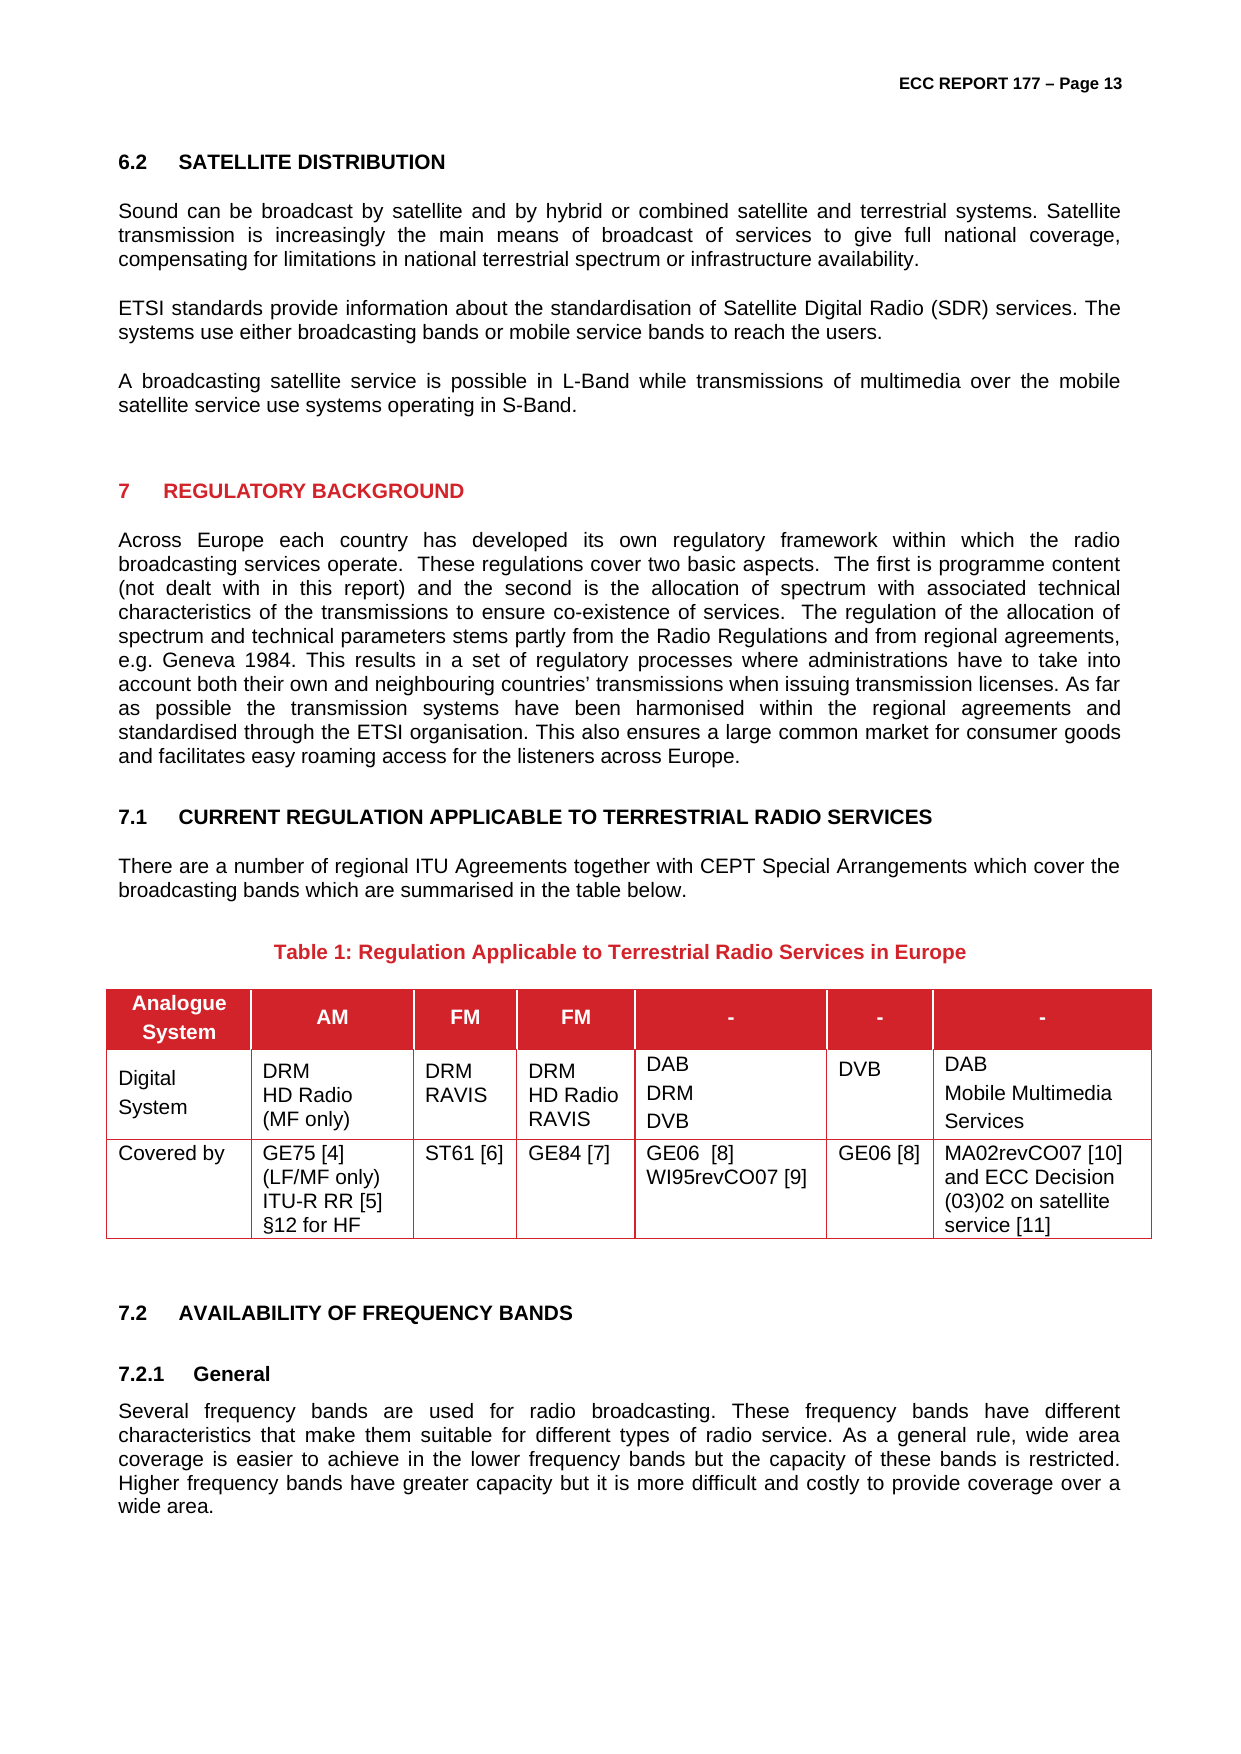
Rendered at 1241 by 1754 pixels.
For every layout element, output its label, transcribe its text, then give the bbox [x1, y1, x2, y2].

subtitle Current Regulation Applicable to Terrestrial Radio Services [118, 805, 1122, 829]
subtitle Satellite Distribution [118, 150, 1122, 174]
subtitle Regulatory BACKGROUND [118, 479, 1122, 503]
table_header FM [518, 990, 634, 1049]
table_header Analogue System [107, 990, 250, 1049]
table_header - [828, 990, 932, 1049]
text Across Europe each country has developed its own regulatory framework within which the radio broadcasting services operate. These regulations cover two basic aspects. The first is programme content (not dealt with in this report) and the second is the allocation of spectrum with associated technical characteristics of the transmissions to ensure co-existence of services. The regulation of the allocation of spectrum and technical parameters stems partly from the Radio Regulations and from regional agreements, e.g. Geneva 1984. This results in a set of regulatory processes where administrations have to take into account both their own and neighbouring countries’ transmissions when issuing transmission licenses. As far as possible the transmission systems have been harmonised within the regional agreements and standardised through the ETSI organisation. This also ensures a large common market for consumer goods and facilitates easy roaming access for the listeners across Europe. [118, 528, 1122, 768]
table_cell MA02revCO07 [10] and ECC Decision (03)02 on satellite service [11] [934, 1140, 1151, 1238]
table_header AM [252, 990, 413, 1049]
table_cell DAB Mobile Multimedia Services [934, 1050, 1151, 1139]
table_cell ST61 [6] [414, 1140, 516, 1238]
text Sound can be broadcast by satellite and by hybrid or combined satellite and terrestrial systems. Satellite transmission is increasingly the main means of broadcast of services to give full national coverage, compensating for limitations in national terrestrial spectrum or infrastructure availability. [118, 199, 1122, 271]
text A broadcasting satellite service is possible in L-Band while transmissions of multimedia over the mobile satellite service use systems operating in S-Band. [118, 369, 1122, 417]
table_cell DRM HD Radio RAVIS [517, 1050, 634, 1139]
table_cell GE84 [7] [517, 1140, 634, 1238]
subtitle Availability of frequency bands [118, 1301, 1122, 1324]
table_header - [636, 990, 826, 1049]
table_cell GE06 [8] [827, 1140, 933, 1238]
table_header - [934, 990, 1151, 1049]
table_header FM [415, 990, 516, 1049]
title Regulation Applicable to Terrestrial Radio Services in Europe [118, 939, 1122, 963]
subtitle General [118, 1362, 1122, 1386]
table_cell Digital System [107, 1050, 251, 1139]
table_cell Covered by [107, 1140, 251, 1238]
table_cell DRM RAVIS [414, 1050, 516, 1139]
table_cell DRM HD Radio (MF only) [252, 1050, 413, 1139]
table_cell DVB [827, 1050, 933, 1139]
table_cell DAB DRM DVB [636, 1050, 826, 1139]
table_cell GE06 [8] WI95revCO07 [9] [636, 1140, 826, 1238]
text Several frequency bands are used for radio broadcasting. These frequency bands have different characteristics that make them suitable for different types of radio service. As a general rule, wide area coverage is easier to achieve in the lower frequency bands but the capacity of these bands is restricted. Higher frequency bands have greater capacity but it is more difficult and costly to provide coverage over a wide area. [118, 1398, 1122, 1518]
text ETSI standards provide information about the standardisation of Satellite Digital Radio (SDR) services. The systems use either broadcasting bands or mobile service bands to reach the users. [118, 296, 1122, 344]
table_cell GE75 [4] (LF/MF only) ITU-R RR [5] §12 for HF [252, 1140, 413, 1238]
text There are a number of regional ITU Agreements together with CEPT Special Arrangements which cover the broadcasting bands which are summarised in the table below. [118, 854, 1122, 902]
